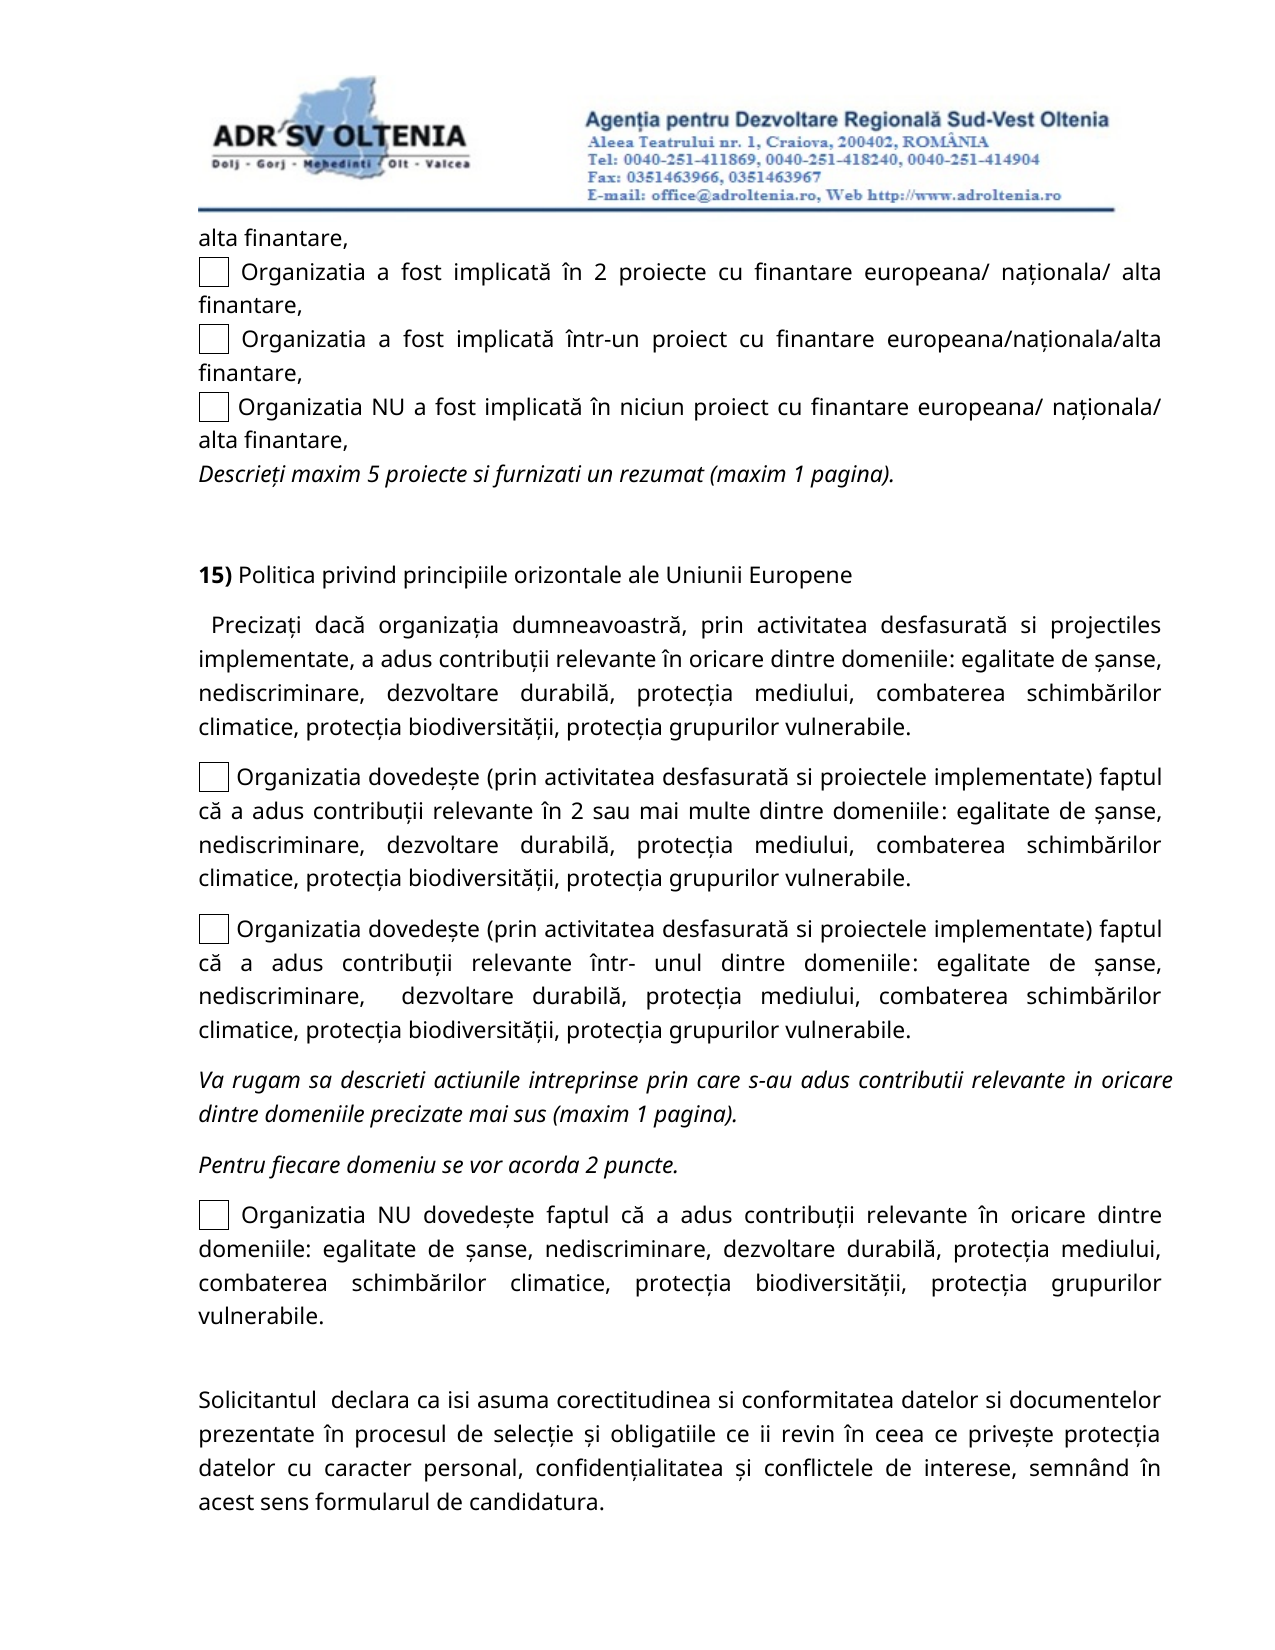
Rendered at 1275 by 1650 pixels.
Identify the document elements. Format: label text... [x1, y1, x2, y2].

text Organizatia dovedește (prin activitatea desfasurată si proiectele implementate) faptul că a adus contribuții relevante într- unul dintre domeniile: egalitate de șanse, nediscriminare, dezvoltare durabilă, protecția mediului, combaterea schimbărilor climatice, protecția biodiversității, protecția grupurilor vulnerabile. [198, 913, 1162, 1045]
text Descrieți maxim 5 proiecte si furnizati un rezumat (maxim 1 pagina). [198, 458, 1162, 489]
text Organizatia a fost implicată într-un proiect cu finantare europeana/naționala/alta finantare, [198, 323, 1162, 388]
text Pentru fiecare domeniu se vor acorda 2 puncte. [198, 1148, 1177, 1180]
text 15) Politica privind principiile orizontale ale Uniunii Europene [198, 559, 1162, 590]
text Va rugam sa descrieti actiunile intreprinse prin care s-au adus contributii relevante in oricare dintre domeniile precizate mai sus (maxim 1 pagina). [198, 1064, 1177, 1129]
text Organizatia a fost implicată în minim 3 proiecte cu finantare europeana/ naționala/ alta finantare, [198, 222, 1162, 253]
text Organizatia dovedește (prin activitatea desfasurată si proiectele implementate) faptul că a adus contribuții relevante în 2 sau mai multe dintre domeniile: egalitate de șanse, nediscriminare, dezvoltare durabilă, protecția mediului, combaterea schimbărilor climatice, protecția biodiversității, protecția grupurilor vulnerabile. [198, 761, 1162, 893]
text Solicitantul declara ca isi asuma corectitudinea si conformitatea datelor si documentelor prezentate în procesul de selecție și obligatiile ce ii revin în ceea ce privește protecția datelor cu caracter personal, confidențialitatea și conflictele de interese, semnând în acest sens formularul de candidatura. [198, 1384, 1162, 1517]
text Organizatia NU dovedește faptul că a adus contribuții relevante în oricare dintre domeniile: egalitate de șanse, nediscriminare, dezvoltare durabilă, protecția mediului, combaterea schimbărilor climatice, protecția biodiversității, protecția grupurilor vulnerabile. [198, 1199, 1162, 1331]
text Organizatia a fost implicată în 2 proiecte cu finantare europeana/ naționala/ alta finantare, [198, 256, 1162, 321]
picture [198, 75, 1131, 222]
text Organizatia NU a fost implicată în niciun proiect cu finantare europeana/ naționala/ alta finantare, [198, 391, 1162, 456]
text Precizați dacă organizația dumneavoastră, prin activitatea desfasurată si projectiles implementate, a adus contribuții relevante în oricare dintre domeniile: egalitate de șanse, nediscriminare, dezvoltare durabilă, protecția mediului, combaterea schimbărilor climatice, protecția biodiversității, protecția grupurilor vulnerabile. [198, 609, 1162, 742]
